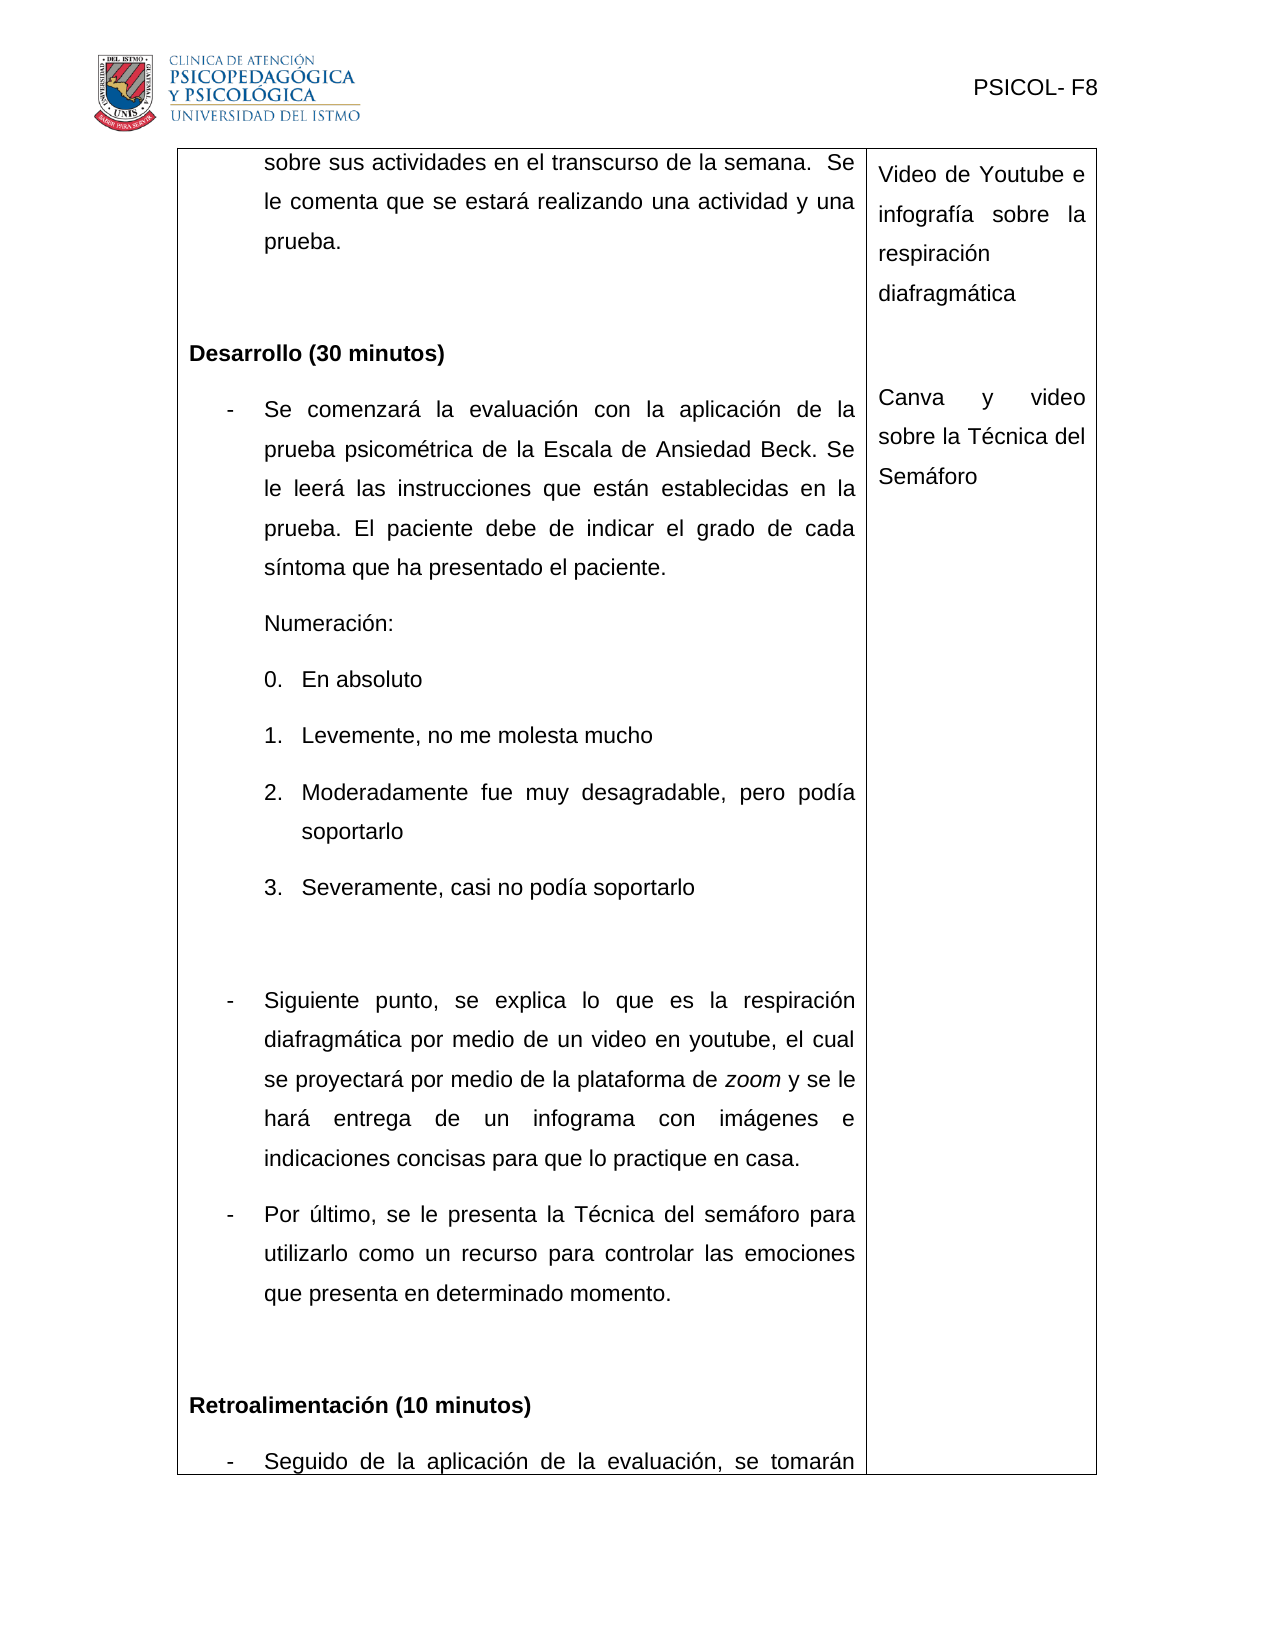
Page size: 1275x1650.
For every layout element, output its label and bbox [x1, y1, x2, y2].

picture [42, 25, 422, 166]
table_cell [178, 149, 866, 1474]
table_cell [867, 149, 1096, 1474]
